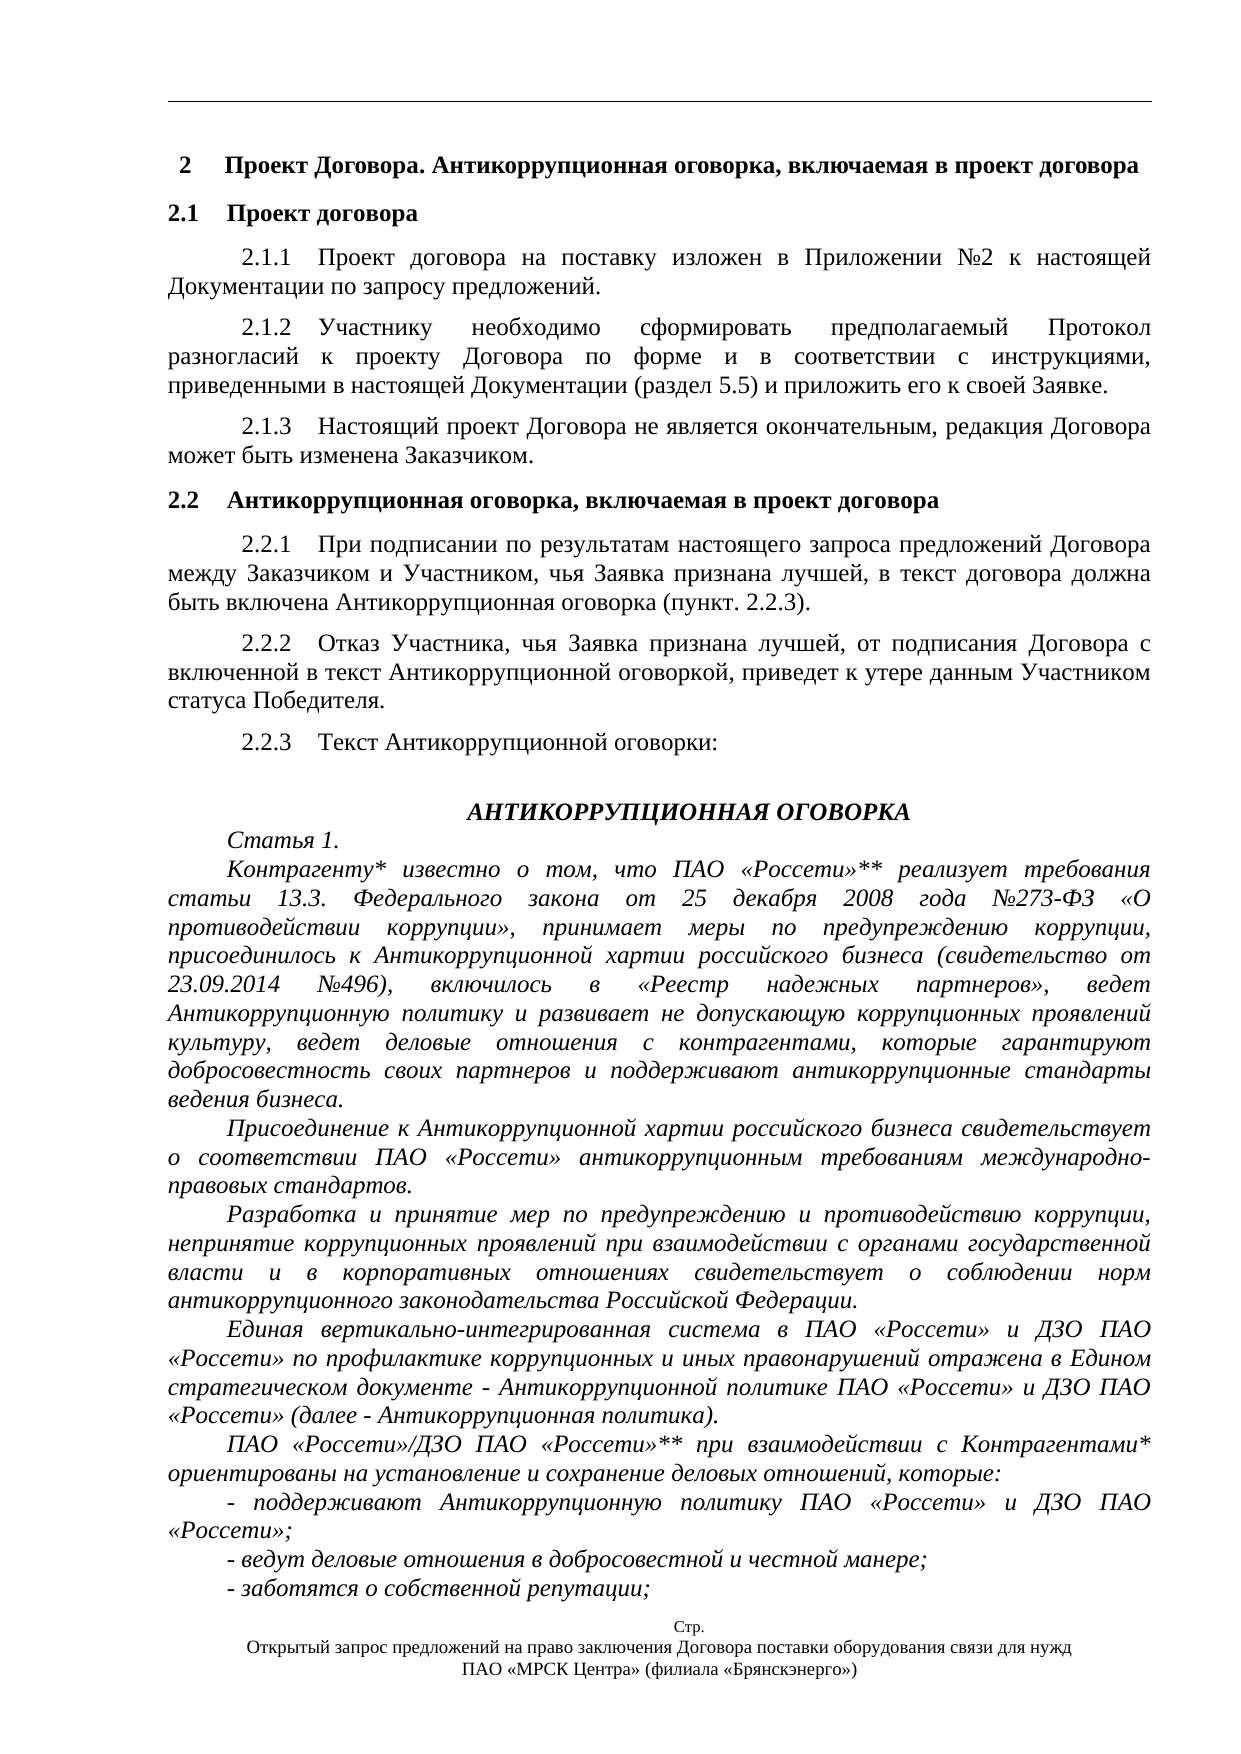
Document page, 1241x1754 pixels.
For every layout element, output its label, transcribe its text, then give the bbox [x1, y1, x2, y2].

text Контрагенту* известно о том, что ПАО «Россети»** реализует требования статьи 13.3. Федерального закона от 25 декабря 2008 года №273-ФЗ «О противодействии коррупции», принимает меры по предупреждению коррупции, присоединилось к Антикоррупционной хартии российского бизнеса (свидетельство от 23.09.2014 №496), включилось в «Реестр надежных партнеров», ведет Антикоррупционную политику и развивает не допускающую коррупционных проявлений культуру, ведет деловые отношения с контрагентами, которые гарантируют добросовестность своих партнеров и поддерживают антикоррупционные стандарты ведения бизнеса. [168, 854, 1152, 1113]
text Разработка и принятие мер по предупреждению и противодействию коррупции, непринятие коррупционных проявлений при взаимодействии с органами государственной власти и в корпоративных отношениях свидетельствует о соблюдении норм антикоррупционного законодательства Российской Федерации. [168, 1199, 1152, 1314]
subtitle Текст Антикоррупционной оговорки: [168, 727, 1152, 756]
subtitle Проект Договора. Антикоррупционная оговорка, включаемая в проект договора [166, 150, 1152, 179]
text Статья 1. [168, 826, 1152, 854]
subtitle При подписании по результатам настоящего запроса предложений Договора между Заказчиком и Участником, чья Заявка признана лучшей, в текст договора должна быть включена Антикоррупционная оговорка (пункт. 2.2.3). [168, 529, 1152, 616]
text - поддерживают Антикоррупционную политику ПАО «Россети» и ДЗО ПАО «Россети»; [168, 1487, 1152, 1544]
subtitle Проект договора на поставку изложен в Приложении №2 к настоящей Документации по запросу предложений. [168, 242, 1152, 300]
subtitle Отказ Участника, чья Заявка признана лучшей, от подписания Договора с включенной в текст Антикоррупционной оговоркой, приведет к утере данным Участником статуса Победителя. [168, 628, 1152, 714]
text - ведут деловые отношения в добросовестной и честной манере; [168, 1544, 1152, 1573]
text АНТИКОРРУПЦИОННАЯ ОГОВОРКА [168, 797, 1152, 826]
subtitle Проект договора [168, 198, 1152, 227]
subtitle Участнику необходимо сформировать предполагаемый Протокол разногласий к проекту Договора по форме и в соответствии с инструкциями, приведенными в настоящей Документации (раздел 5.5) и приложить его к своей Заявке. [168, 312, 1152, 398]
text ПАО «Россети»/ДЗО ПАО «Россети»** при взаимодействии с Контрагентами* ориентированы на установление и сохранение деловых отношений, которые: [168, 1429, 1152, 1487]
text Присоединение к Антикоррупционной хартии российского бизнеса свидетельствует о соответствии ПАО «Россети» антикоррупционным требованиям международно-правовых стандартов. [168, 1113, 1152, 1199]
text - заботятся о собственной репутации; [168, 1573, 1152, 1602]
text Единая вертикально-интегрированная система в ПАО «Россети» и ДЗО ПАО «Россети» по профилактике коррупционных и иных правонарушений отражена в Едином стратегическом документе - Антикоррупционной политике ПАО «Россети» и ДЗО ПАО «Россети» (далее - Антикоррупционная политика). [168, 1314, 1152, 1429]
subtitle Настоящий проект Договора не является окончательным, редакция Договора может быть изменена Заказчиком. [168, 411, 1152, 468]
subtitle Антикоррупционная оговорка, включаемая в проект договора [168, 485, 1152, 514]
